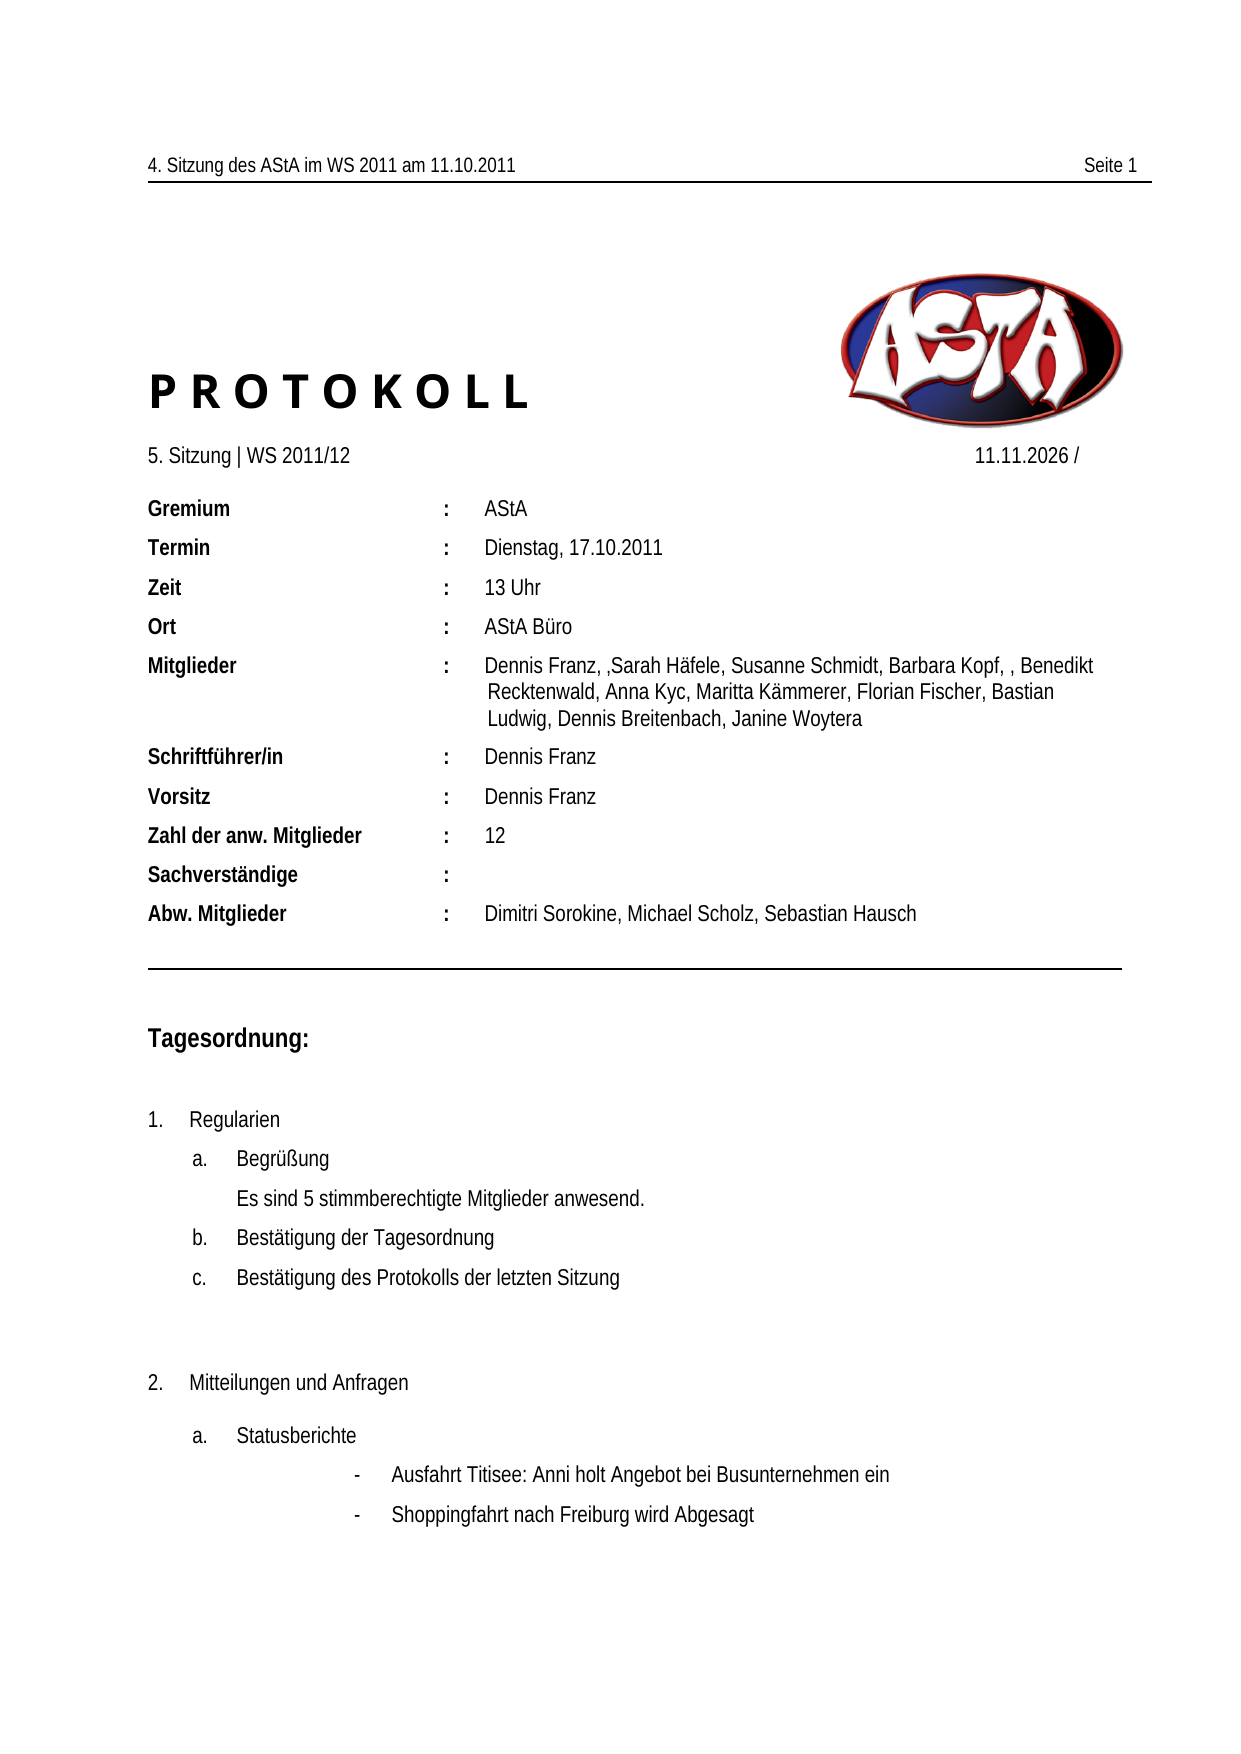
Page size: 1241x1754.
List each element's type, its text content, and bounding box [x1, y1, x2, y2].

list Ausfahrt Titisee: Anni holt Angebot bei Busunternehmen ein [354, 1461, 1122, 1488]
list Bestätigung des Protokolls der letzten Sitzung [192, 1264, 1122, 1290]
text Vorsitz : Dennis Franz [148, 783, 1122, 809]
text Es sind 5 stimmberechtigte Mitglieder anwesend. [192, 1185, 1122, 1211]
text Abw. Mitglieder : Dimitri Sorokine, Michael Scholz, Sebastian Hausch [148, 900, 1122, 926]
list Bestätigung der Tagesordnung [192, 1224, 1122, 1251]
text Zahl der anw. Mitglieder : 12 [148, 822, 1122, 849]
text Termin : Dienstag, 17.10.2011 [148, 534, 1122, 560]
picture [833, 259, 1134, 450]
text Sachverständige : [148, 861, 1122, 887]
text P R O T O K O L L [148, 359, 833, 423]
text Ort : AStA Büro [148, 613, 1122, 639]
list Shoppingfahrt nach Freiburg wird Abgesagt [354, 1501, 1122, 1527]
text 5. Sitzung | WS 2011/12 23.01.2012 / [148, 442, 1122, 468]
list Regularien [148, 1106, 1122, 1132]
text Schriftführer/in : Dennis Franz [148, 743, 1122, 770]
text Gremium : AStA [148, 494, 1122, 521]
list Mitteilungen und Anfragen [148, 1369, 1122, 1396]
text Zeit : 13 Uhr [148, 573, 1122, 600]
text Tagesordnung: [148, 1022, 1122, 1053]
list Begrüßung [192, 1145, 1122, 1172]
text Mitglieder : Dennis Franz, ‚Sarah Häfele, Susanne Schmidt, Barbara Kopf, , Benedikt Recktenwald, Anna Kyc, Maritta Kämmerer, Florian Fischer, Bastian Ludwig, Dennis Breitenbach, Janine Woytera [148, 652, 1122, 731]
list Statusberichte [192, 1422, 1122, 1448]
